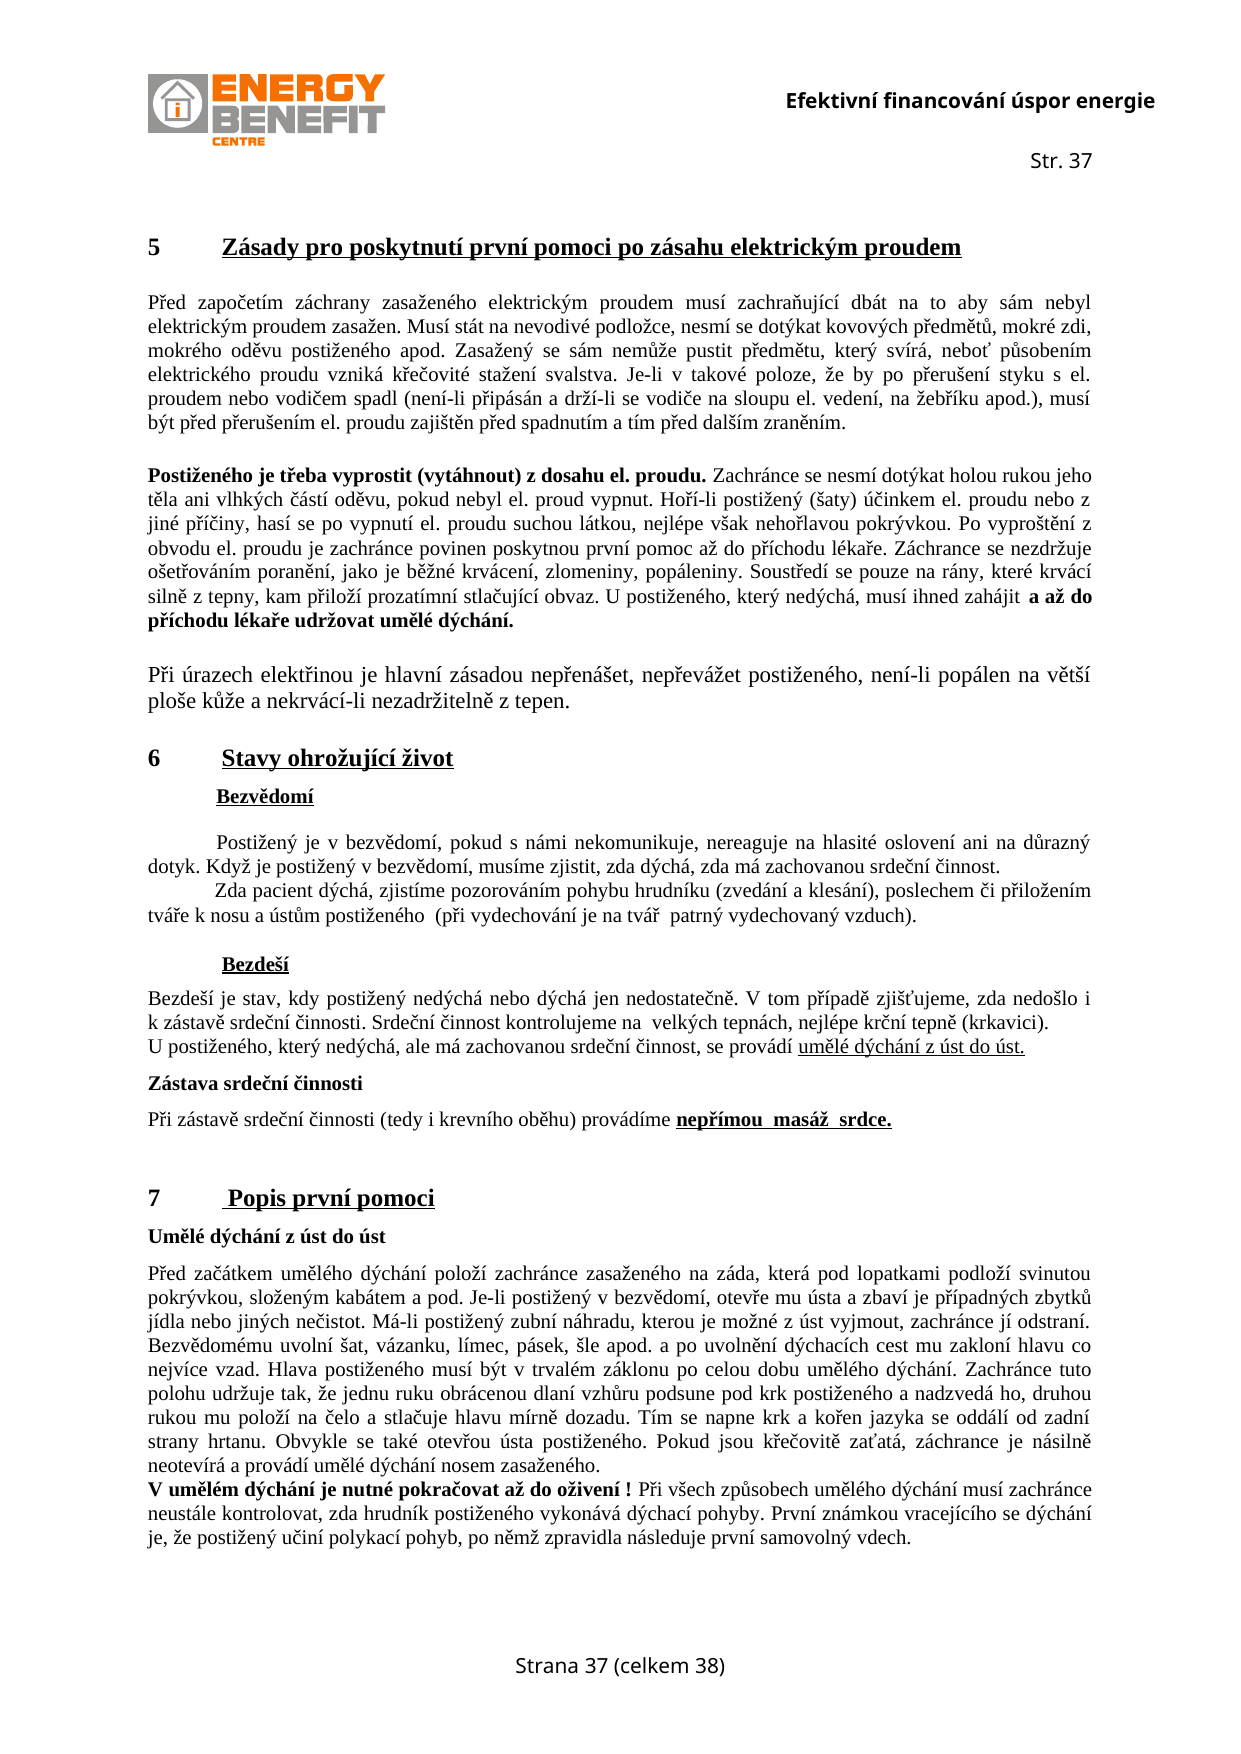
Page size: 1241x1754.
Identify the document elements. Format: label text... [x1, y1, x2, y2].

text Postiženého je třeba vyprostit (vytáhnout) z dosahu el. proudu. Zachránce se nesmí dotýkat holou rukou jeho těla ani vlhkých částí oděvu, pokud nebyl el. proud vypnut. Hoří-li postižený (šaty) účinkem el. proudu nebo z jiné příčiny, hasí se po vypnutí el. proudu suchou látkou, nejlépe však nehořlavou pokrývkou. Po vyproštění z obvodu el. proudu je zachránce povinen poskytnou první pomoc až do příchodu lékaře. Záchrance se nezdržuje ošetřováním poranění, jako je běžné krvácení, zlomeniny, popáleniny. Soustředí se pouze na rány, které krvácí silně z tepny, kam přiloží prozatímní stlačující obvaz. U postiženého, který nedýchá, musí ihned zahájit a až do příchodu lékaře udržovat umělé dýchání. [148, 463, 1092, 632]
subtitle Bezdeší [148, 952, 1092, 976]
text Při úrazech elektřinou je hlavní zásadou nepřenášet, nepřevážet postiženého, není-li popálen na větší ploše kůže a nekrvácí-li nezadržitelně z tepen. [148, 661, 1092, 713]
subtitle Zástava srdeční činnosti [148, 1071, 1092, 1095]
text Postižený je v bezvědomí, pokud s námi nekomunikuje, nereaguje na hlasité oslovení ani na důrazný dotyk. Když je postižený v bezvědomí, musíme zjistit, zda dýchá, zda má zachovanou srdeční činnost. [148, 830, 1092, 878]
text 7 Popis první pomoci [148, 1183, 1092, 1211]
text U postiženého, který nedýchá, ale má zachovanou srdeční činnost, se provádí umělé dýchání z úst do úst. [148, 1034, 1092, 1058]
text Před započetím záchrany zasaženého elektrickým proudem musí zachraňující dbát na to aby sám nebyl elektrickým proudem zasažen. Musí stát na nevodivé podložce, nesmí se dotýkat kovových předmětů, mokré zdi, mokrého oděvu postiženého apod. Zasažený se sám nemůže pustit předmětu, který svírá, neboť působením elektrického proudu vzniká křečovité stažení svalstva. Je-li v takové poloze, že by po přerušení styku s el. proudem nebo vodičem spadl (není-li připásán a drží-li se vodiče na sloupu el. vedení, na žebříku apod.), musí být před přerušením el. proudu zajištěn před spadnutím a tím před dalším zraněním. [148, 290, 1092, 434]
text Umělé dýchání z úst do úst [148, 1224, 1092, 1248]
text 6 Stavy ohrožující život [148, 743, 1092, 771]
text Před začátkem umělého dýchání položí zachránce zasaženého na záda, která pod lopatkami podloží svinutou pokrývkou, složeným kabátem a pod. Je-li postižený v bezvědomí, otevře mu ústa a zbaví je případných zbytků jídla nebo jiných nečistot. Má-li postižený zubní náhradu, kterou je možné z úst vyjmout, zachránce jí odstraní. Bezvědomému uvolní šat, vázanku, límec, pásek, šle apod. a po uvolnění dýchacích cest mu zakloní hlavu co nejvíce vzad. Hlava postiženého musí být v trvalém záklonu po celou dobu umělého dýchání. Zachránce tuto polohu udržuje tak, že jednu ruku obrácenou dlaní vzhůru podsune pod krk postiženého a nadzvedá ho, druhou rukou mu položí na čelo a stlačuje hlavu mírně dozadu. Tím se napne krk a kořen jazyka se oddálí od zadní strany hrtanu. Obvykle se také otevřou ústa postiženého. Pokud jsou křečovitě zaťatá, záchrance je násilně neotevírá a provádí umělé dýchání nosem zasaženého. [148, 1261, 1092, 1477]
subtitle Bezvědomí [148, 784, 1092, 808]
text Při zástavě srdeční činnosti (tedy i krevního oběhu) provádíme nepřímou masáž srdce. [148, 1107, 1092, 1131]
text Bezdeší je stav, kdy postižený nedýchá nebo dýchá jen nedostatečně. V tom případě zjišťujeme, zda nedošlo i k zástavě srdeční činnosti. Srdeční činnost kontrolujeme na velkých tepnách, nejlépe krční tepně (krkavici). [148, 986, 1092, 1034]
text Zda pacient dýchá, zjistíme pozorováním pohybu hrudníku (zvedání a klesání), poslechem či přiložením tváře k nosu a ústům postiženého (při vydechování je na tvář patrný vydechovaný vzduch). [148, 878, 1092, 927]
text 5 Zásady pro poskytnutí první pomoci po zásahu elektrickým proudem [148, 232, 1092, 261]
text V umělém dýchání je nutné pokračovat až do oživení ! Při všech způsobech umělého dýchání musí zachránce neustále kontrolovat, zda hrudník postiženého vykonává dýchací pohyby. První známkou vracejícího se dýchání je, že postižený učiní polykací pohyb, po němž zpravidla následuje první samovolný vdech. [148, 1477, 1092, 1549]
